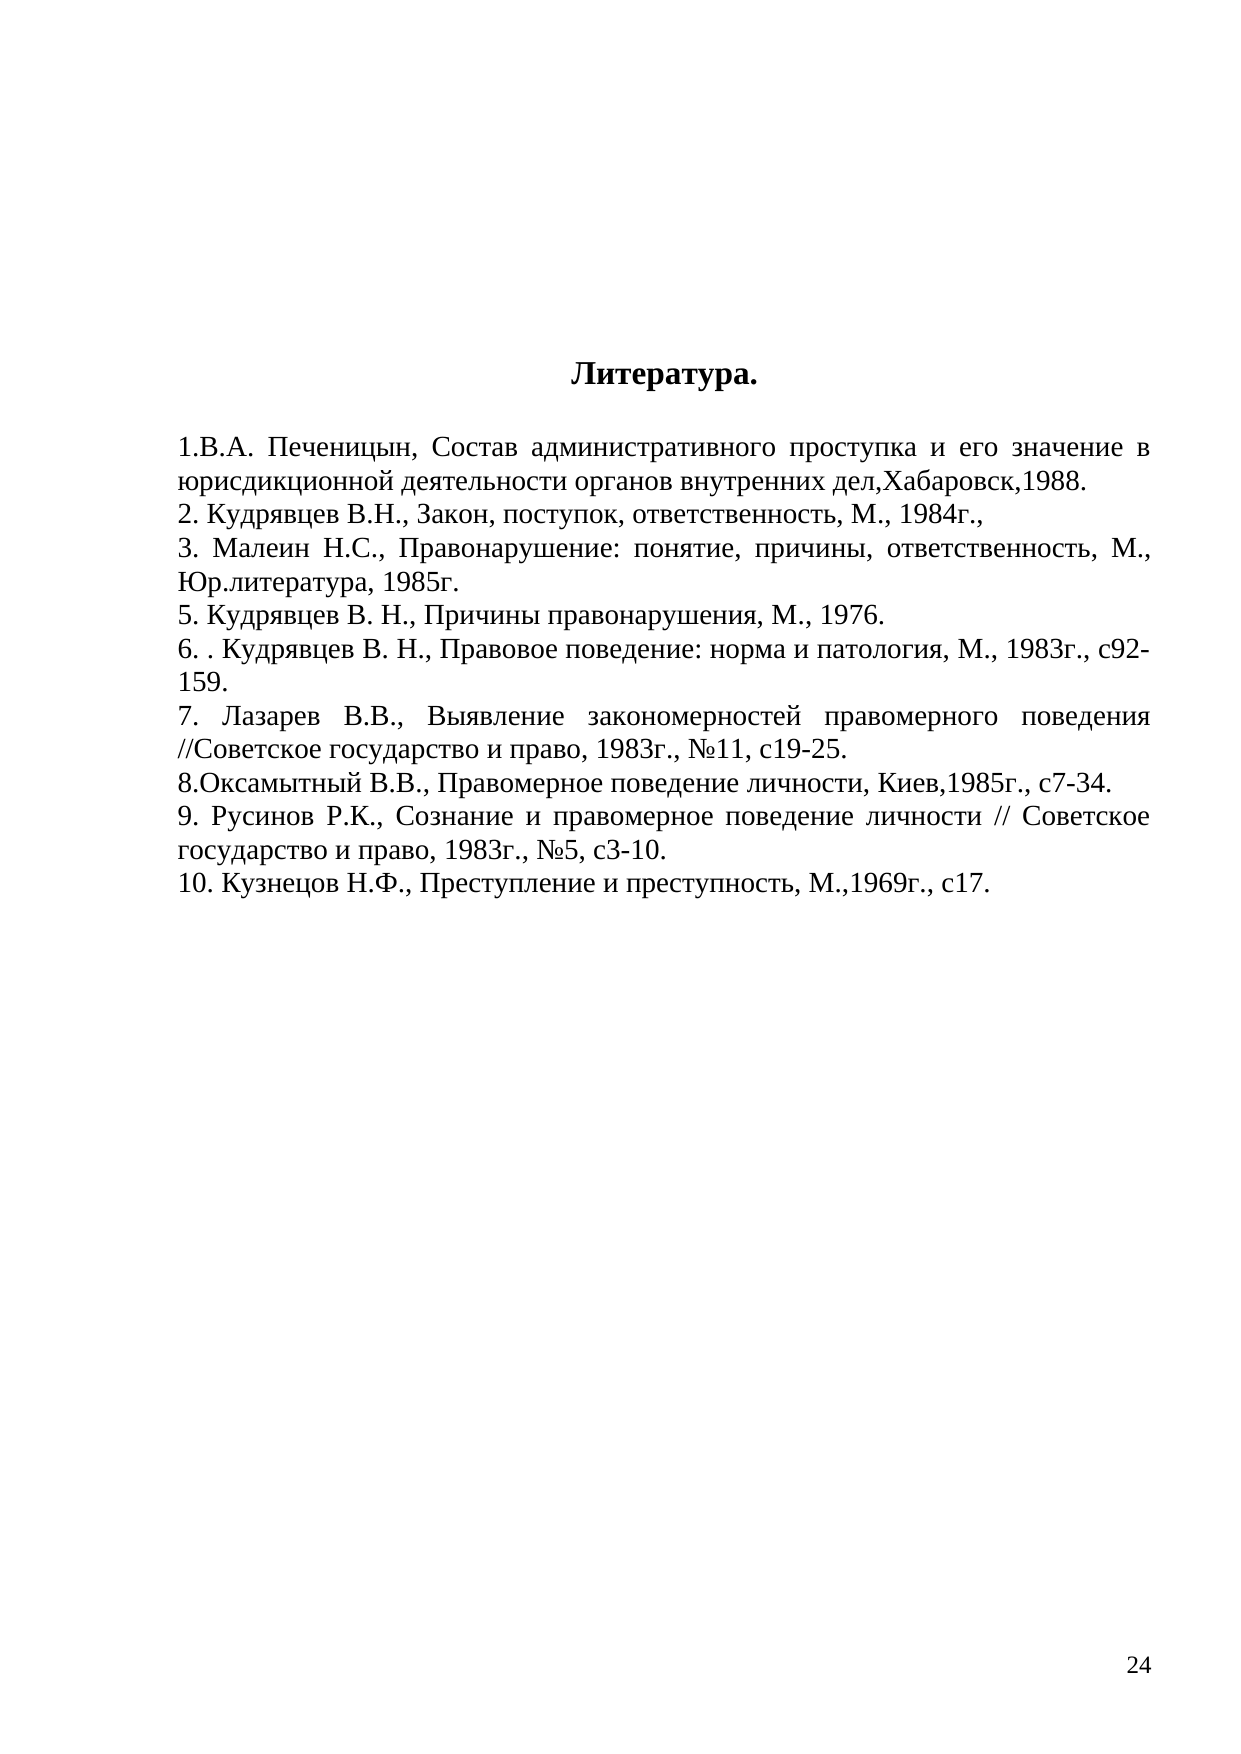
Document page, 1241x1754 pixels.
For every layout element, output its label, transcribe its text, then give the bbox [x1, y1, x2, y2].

text 9. Русинов Р.К., Сознание и правомерное поведение личности // Советское государство и право, 1983г., №5, с3-10. [177, 798, 1152, 866]
text 3. Малеин Н.С., Правонарушение: понятие, причины, ответственность, М., Юр.литература, 1985г. [177, 530, 1152, 597]
text 1.В.А. Печеницын, Состав административного проступка и его значение в юрисдикционной деятельности органов внутренних дел,Хабаровск,1988. [177, 429, 1152, 497]
text 6. . Кудрявцев В. Н., Правовое поведение: норма и патология, М., 1983г., с92-159. [177, 631, 1152, 698]
text Литература. [177, 353, 1152, 391]
text 8.Оксамытный В.В., Правомерное поведение личности, Киев,1985г., с7-34. [177, 765, 1152, 798]
text 5. Кудрявцев В. Н., Причины правонарушения, М., 1976. [177, 597, 1152, 631]
text 7. Лазарев В.В., Выявление закономерностей правомерного поведения //Советское государство и право, 1983г., №11, с19-25. [177, 698, 1152, 765]
text 2. Кудрявцев В.Н., Закон, поступок, ответственность, М., 1984г., [177, 497, 1152, 530]
text 10. Кузнецов Н.Ф., Преступление и преступность, М.,1969г., с17. [177, 866, 1152, 899]
